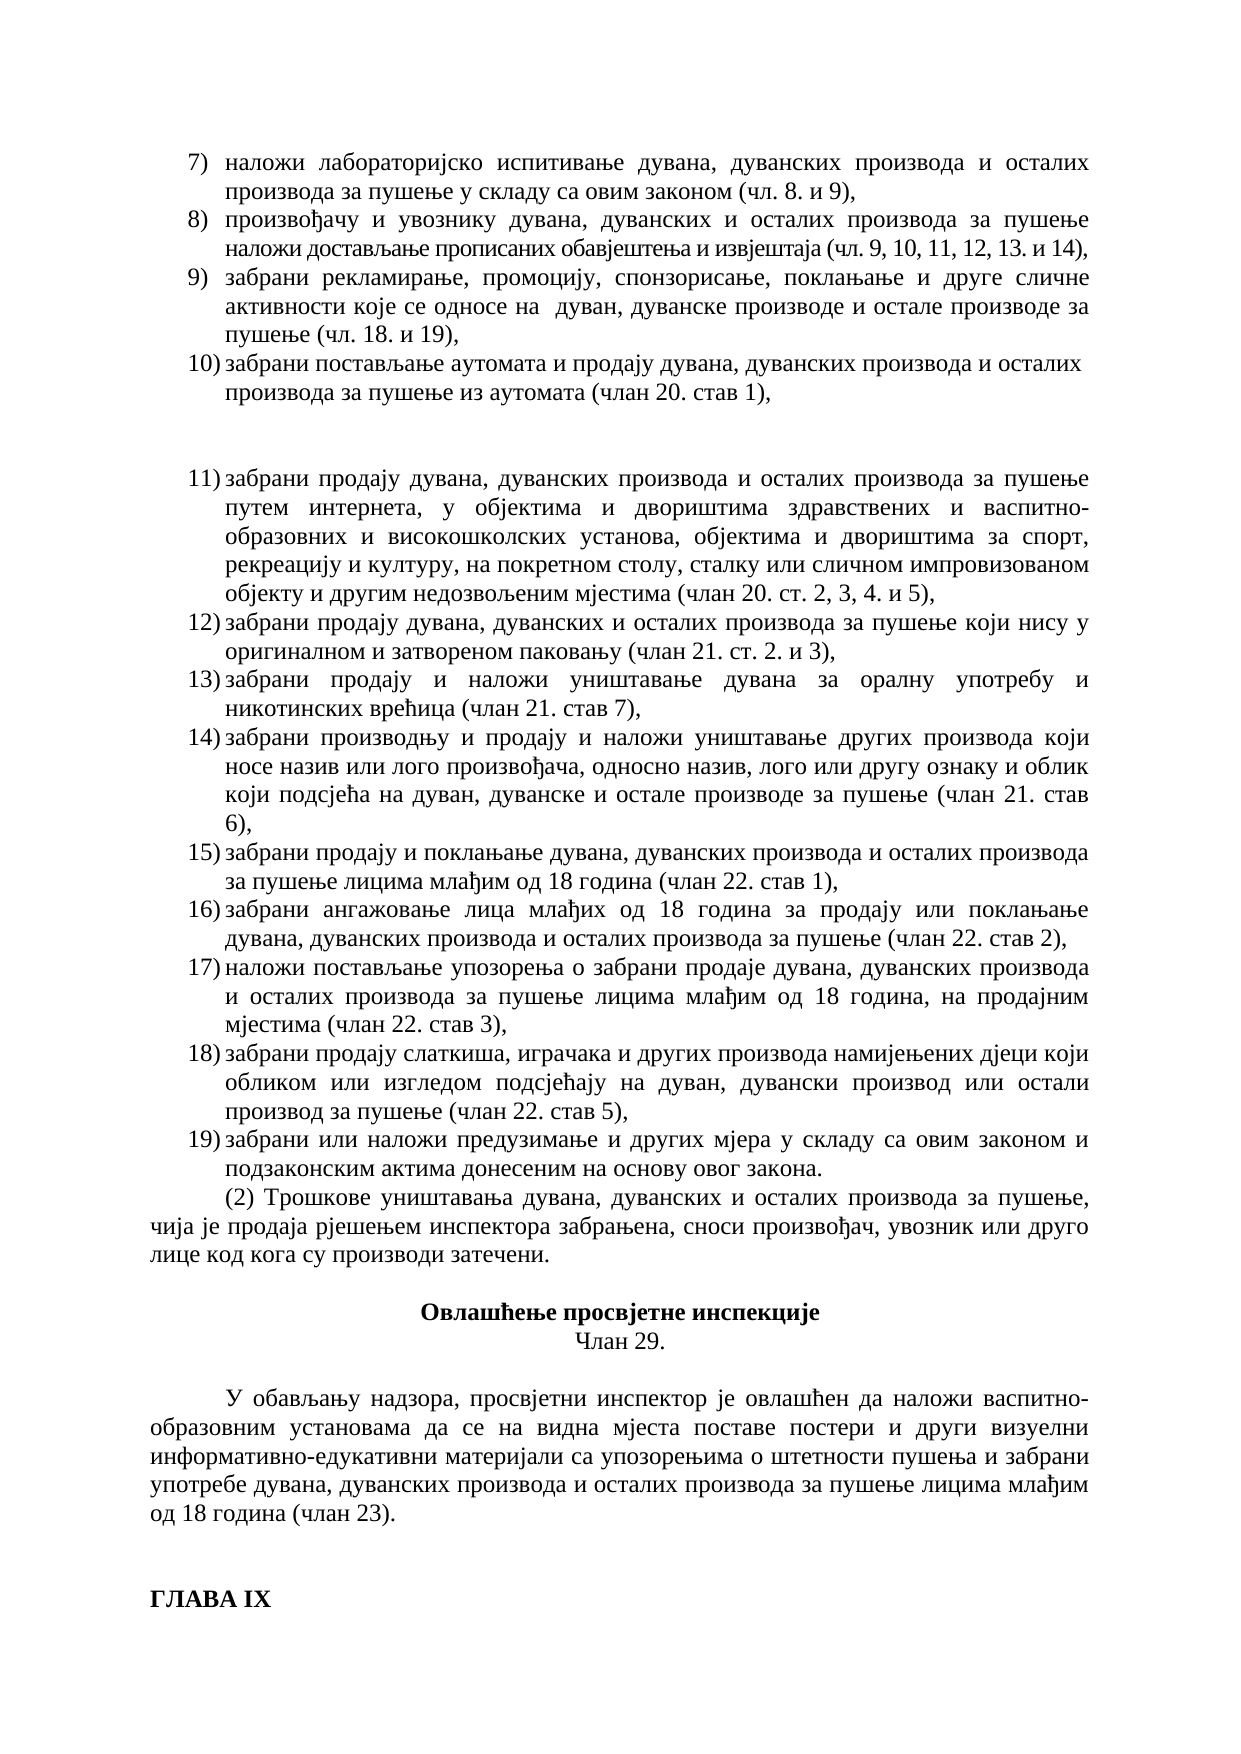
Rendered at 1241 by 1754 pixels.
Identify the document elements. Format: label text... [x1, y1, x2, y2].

list забрани продају и поклањање дувана, дуванских производа и осталих производа за пушење лицима млађим од 18 година (члан 22. став 1), [187, 837, 1090, 894]
list забрани продају слаткиша, играчака и других производа намијењених дјеци који обликом или изгледом подсјећају на дуван, дувански производ или остали производ за пушење (члан 22. став 5), [187, 1038, 1090, 1124]
list забрани продају дувана, дуванских и осталих производа за пушење који нису у оригиналном и затвореном паковању (члан 21. ст. 2. и 3), [187, 607, 1090, 664]
list наложи лабораторијско испитивање дувана, дуванских производа и осталих производа за пушење у складу са овим законом (чл. 8. и 9), [187, 147, 1090, 204]
list забрани продају и наложи уништавање дувана за оралну употребу и никотинских врећица (члан 21. став 7), [187, 664, 1090, 722]
text ГЛАВА IX [150, 1584, 1090, 1613]
list забрани производњу и продају и наложи уништавање других производа који носе назив или лого произвођача, односно назив, лого или другу ознаку и облик који подсјећа на дуван, дуванске и остале производе за пушење (члан 21. став 6), [187, 722, 1090, 837]
text У обављању надзора, просвјетни инспектор је овлашћен да наложи васпитно-образовним установама да се на видна мјеста поставе постери и други визуелни информативно-едукативни материјали са упозорењима о штетности пушења и забрани употребе дувана, дуванских производа и осталих производа за пушење лицима млађим од 18 година (члан 23). [150, 1383, 1090, 1527]
list забрани рекламирање, промоцију, спонзорисање, поклањање и друге сличне активности које се односе на дуван, дуванске производе и остале производе за пушење (чл. 18. и 19), [187, 262, 1090, 348]
text (2) Трошкове уништавања дувана, дуванских и осталих производа за пушење, чија је продаја рјешењем инспектора забрањена, сноси произвођач, увозник или друго лице код кога су производи затечени. [150, 1182, 1090, 1268]
text Овлашћење просвјетне инспекције [150, 1297, 1090, 1326]
list забрани постављање аутомата и продају дувана, дуванских производа и осталих производа за пушење из аутомата (члан 20. став 1), [187, 348, 1090, 406]
list произвођачу и увознику дувана, дуванских и осталих производа за пушење наложи достављање прописаних обавјештења и извјештаја (чл. 9, 10, 11, 12, 13. и 14), [187, 204, 1090, 262]
list наложи постављање упозорења о забрани продаје дувана, дуванских производа и осталих производа за пушење лицима млађим од 18 година, на продајним мјестима (члан 22. став 3), [187, 952, 1090, 1038]
list забрани продају дувана, дуванских производа и осталих производа за пушење путем интернета, у објектима и двориштима здравствених и васпитно-образовних и високошколских установа, објектима и двориштима за спорт, рекреацију и културу, на покретном столу, сталку или сличном импровизованом објекту и другим недозвољеним мјестима (члан 20. ст. 2, 3, 4. и 5), [187, 463, 1090, 607]
list забрани ангажовање лица млађих од 18 година за продају или поклањање дувана, дуванских производа и осталих производа за пушење (члан 22. став 2), [187, 894, 1090, 952]
list забрани или наложи предузимање и других мјера у складу са овим законом и подзаконским актима донесеним на основу овог закона. [187, 1124, 1090, 1182]
text Члан 29. [150, 1326, 1090, 1354]
